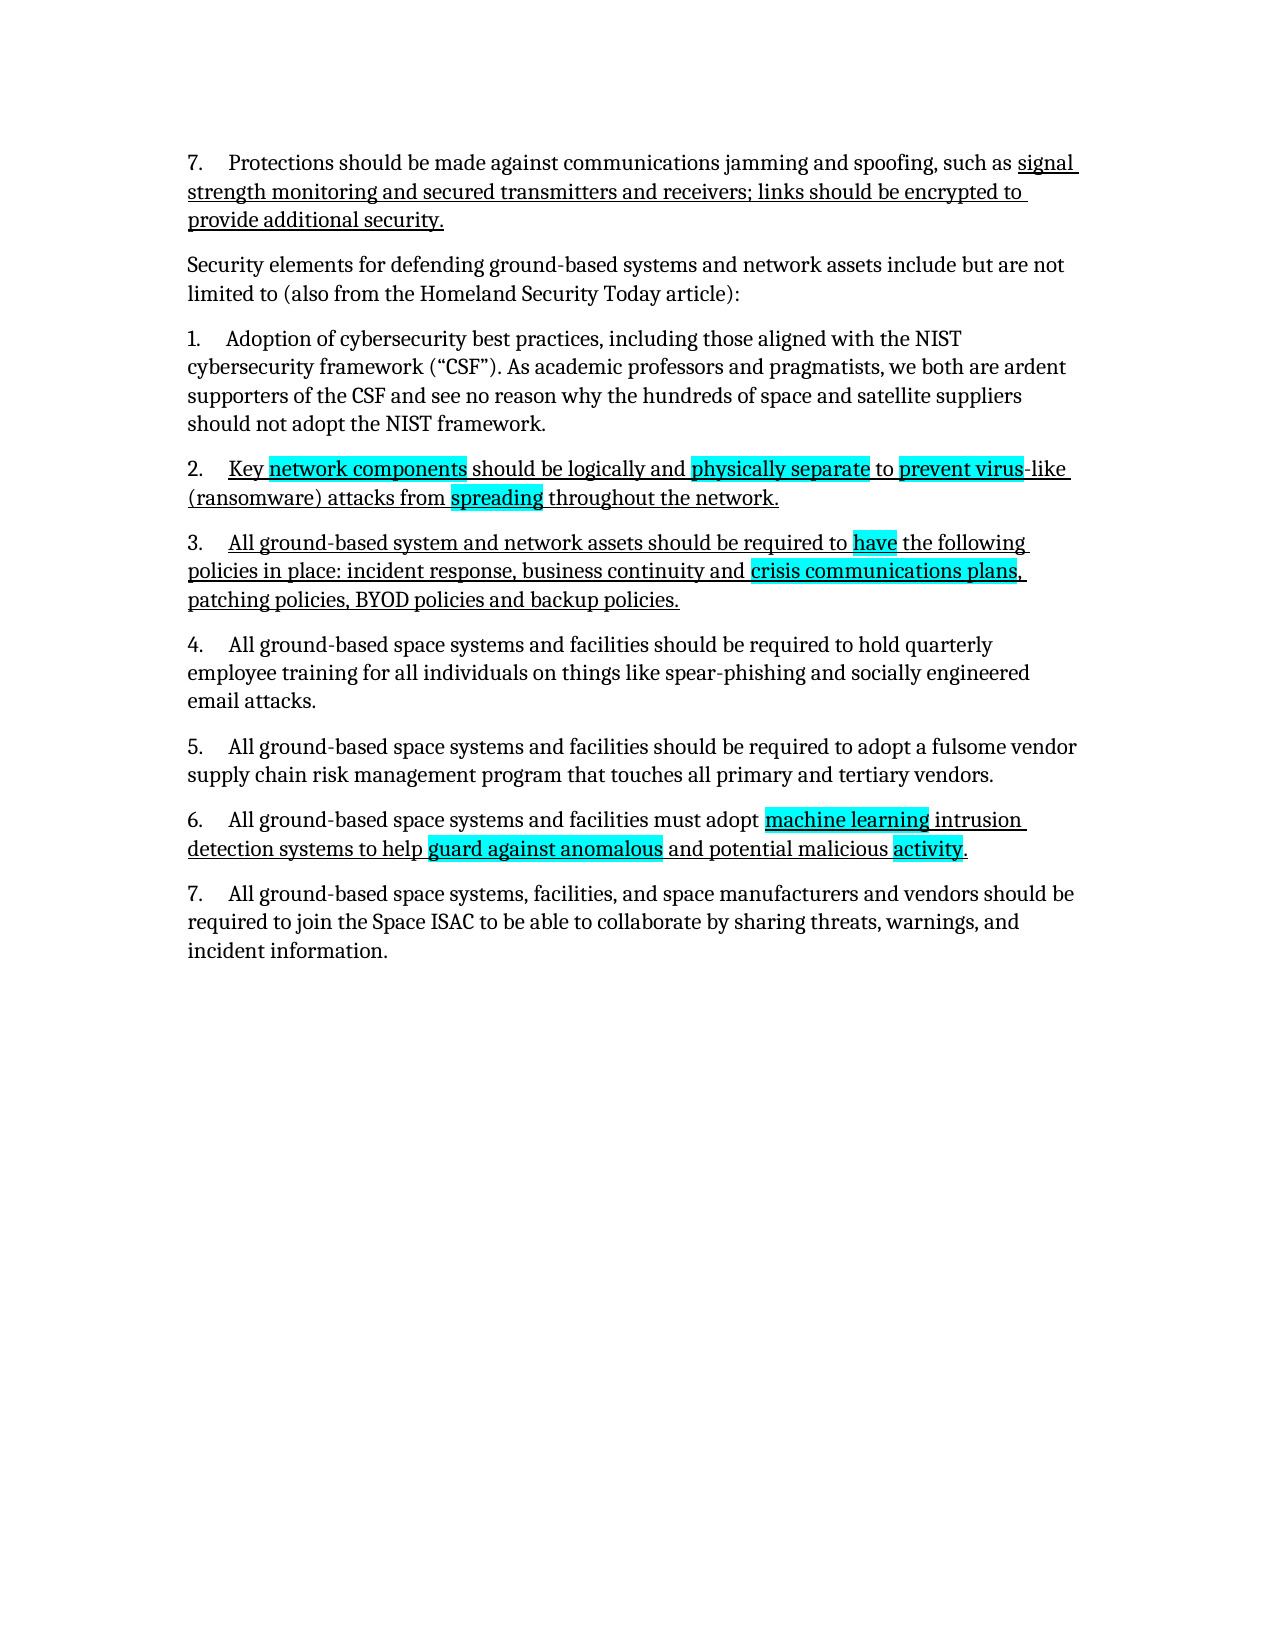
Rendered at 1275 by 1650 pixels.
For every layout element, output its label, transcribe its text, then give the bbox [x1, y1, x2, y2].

text 6. All ground-based space systems and facilities must adopt machine learning intrusion detection systems to help guard against anomalous and potential malicious activity. [187, 807, 1087, 862]
text 7. Protections should be made against communications jamming and spoofing, such as signal strength monitoring and secured transmitters and receivers; links should be encrypted to provide additional security. [187, 150, 1087, 233]
text 2. Key network components should be logically and physically separate to prevent virus-like (ransomware) attacks from spreading throughout the network. [187, 456, 1087, 511]
text 3. All ground-based system and network assets should be required to have the following policies in place: incident response, business continuity and crisis communications plans, patching policies, BYOD policies and backup policies. [187, 529, 1087, 613]
text 7. All ground-based space systems, facilities, and space manufacturers and vendors should be required to join the Space ISAC to be able to collaborate by sharing threats, warnings, and incident information. [187, 881, 1087, 964]
text 5. All ground-based space systems and facilities should be required to adopt a fulsome vendor supply chain risk management program that touches all primary and tertiary vendors. [187, 733, 1087, 788]
text 1. Adoption of cybersecurity best practices, including those aligned with the NIST cybersecurity framework (“CSF”). As academic professors and pragmatists, we both are ardent supporters of the CSF and see no reason why the hundreds of space and satellite suppliers should not adopt the NIST framework. [187, 326, 1087, 437]
text 4. All ground-based space systems and facilities should be required to hold quarterly employee training for all individuals on things like spear-phishing and socially engineered email attacks. [187, 631, 1087, 715]
text Security elements for defending ground-based systems and network assets include but are not limited to (also from the Homeland Security Today article): [187, 252, 1087, 307]
